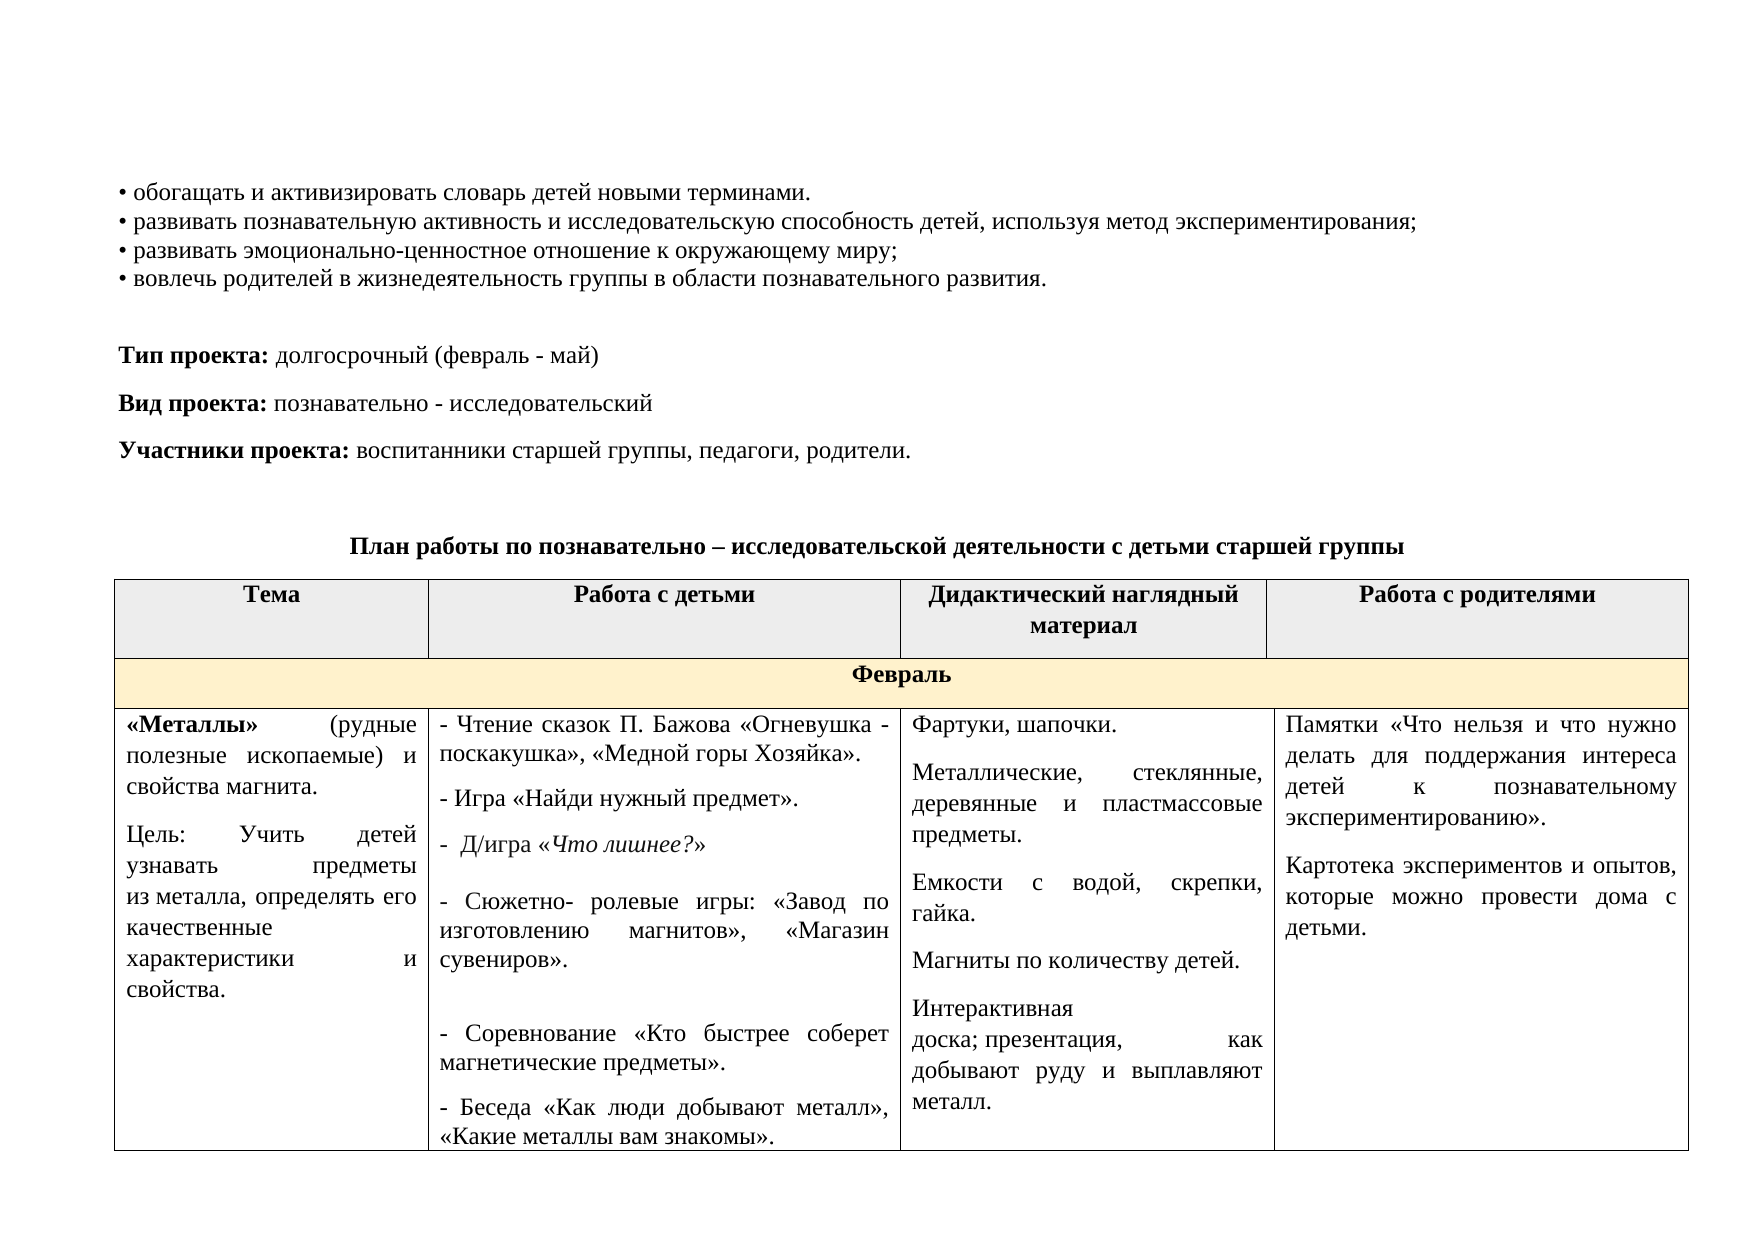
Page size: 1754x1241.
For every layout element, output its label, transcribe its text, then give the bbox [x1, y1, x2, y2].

text • развивать эмоционально-ценностное отношение к окружающему миру; [59, 235, 1636, 263]
table_header Работа с родителями [1267, 580, 1688, 658]
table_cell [429, 709, 900, 1149]
table_header Дидактический наглядный материал [901, 580, 1266, 658]
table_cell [1275, 709, 1688, 1149]
text План работы по познавательно – исследовательской деятельности с детьми старшей группы [118, 531, 1636, 559]
text • вовлечь родителей в жизнедеятельность группы в области познавательного развития. [59, 263, 1636, 292]
text Вид проекта: познавательно - исследовательский [118, 388, 1636, 416]
table_header Работа с детьми [429, 580, 900, 658]
table_cell Февраль [115, 659, 1688, 708]
text • обогащать и активизировать словарь детей новыми терминами. [59, 177, 1636, 206]
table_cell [115, 709, 428, 1149]
table_header Тема [115, 580, 428, 658]
text • развивать познавательную активность и исследовательскую способность детей, используя метод экспериментирования; [59, 206, 1636, 235]
text Тип проекта: долгосрочный (февраль - май) [118, 340, 1636, 369]
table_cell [901, 709, 1274, 1149]
text Участники проекта: воспитанники старшей группы, педагоги, родители. [118, 435, 1636, 464]
